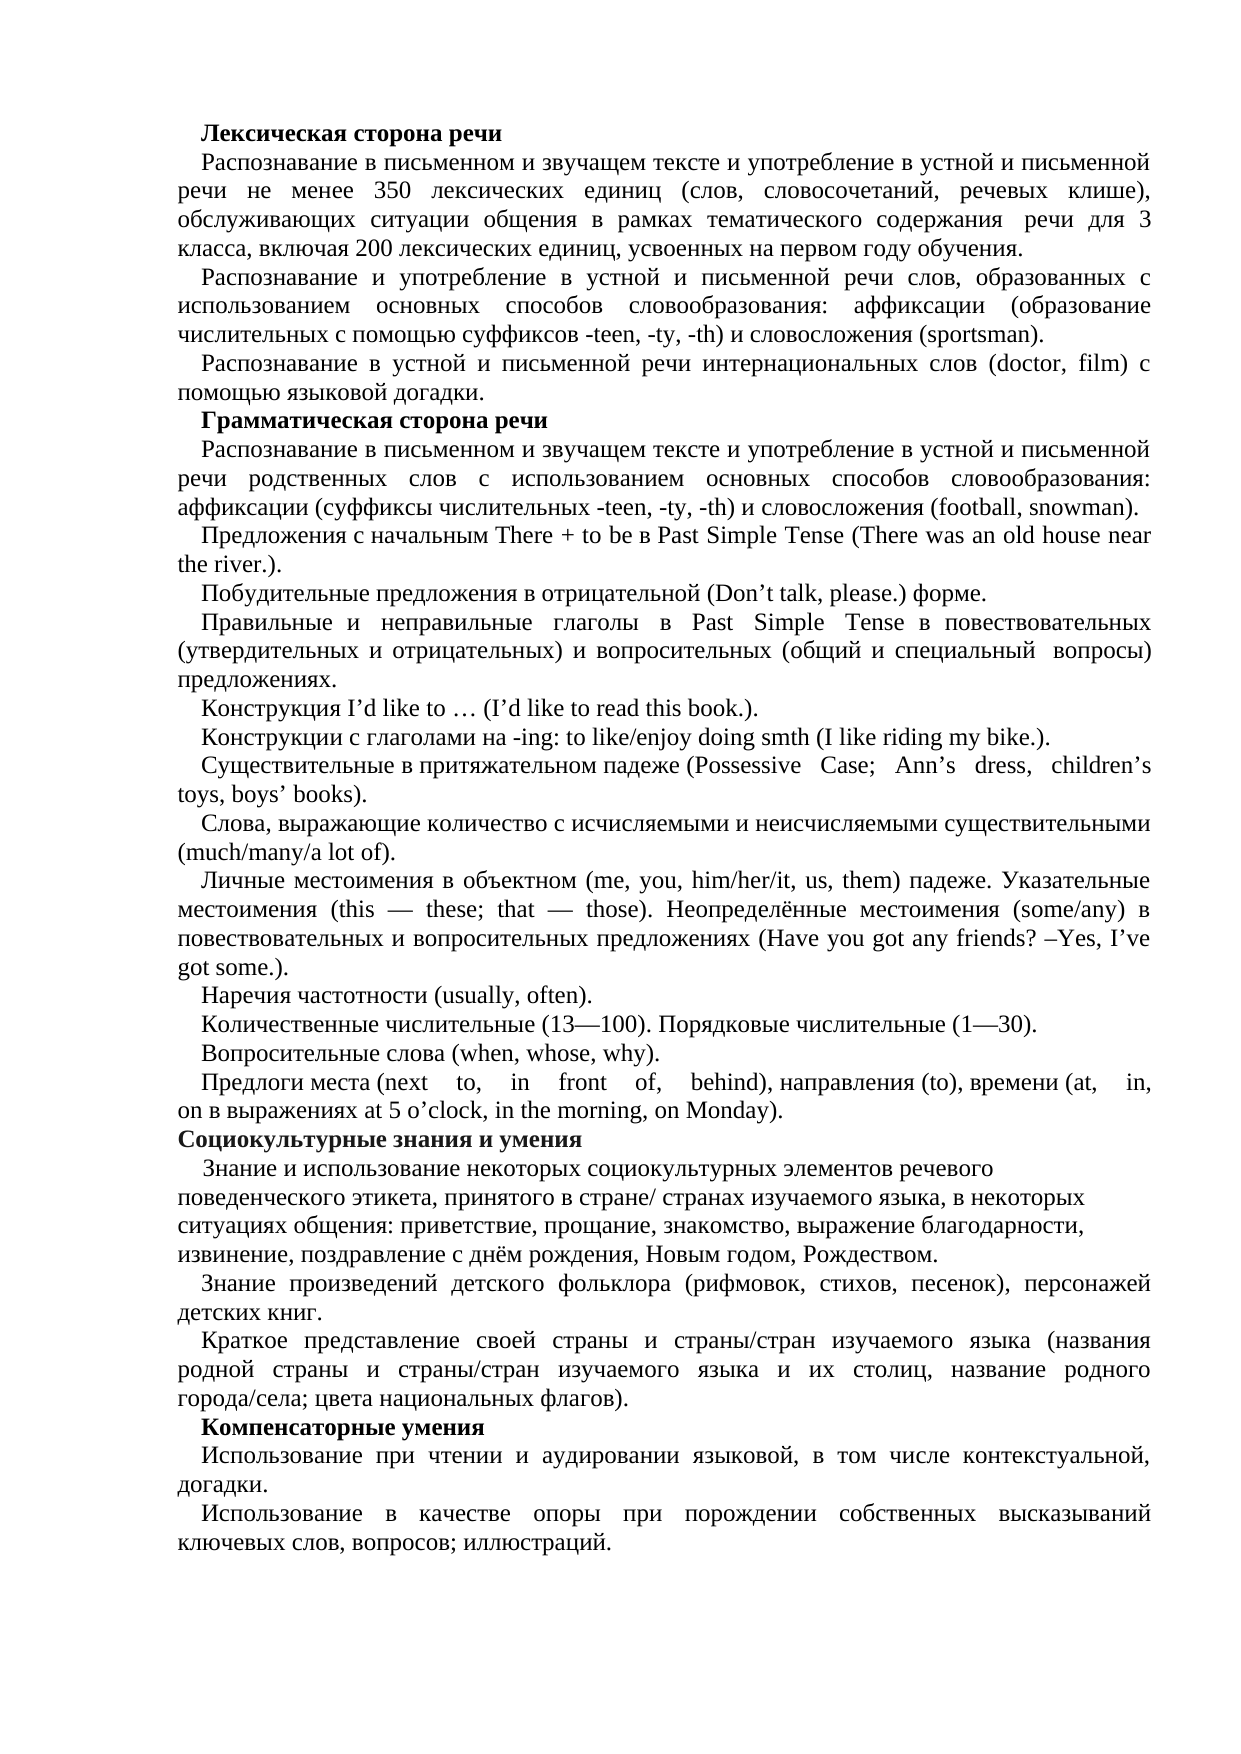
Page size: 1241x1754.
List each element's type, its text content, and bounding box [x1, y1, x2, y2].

text Использование при чтении и аудировании языковой, в том числе контекстуальной, догадки. [177, 1441, 1152, 1498]
text Грамматическая сторона речи [177, 406, 1152, 434]
text Социокультурные знания и умения [177, 1124, 1152, 1153]
text Распознавание в устной и письменной речи интернациональных слов (doctor, film) с помощью языковой догадки. [177, 348, 1152, 406]
text Краткое представление своей страны и страны/стран изучаемого языка (названия родной страны и страны/стран изучаемого языка и их столиц, название родного города/села; цвета национальных флагов). [177, 1326, 1152, 1412]
text Распознавание в письменном и звучащем тексте и употребление в устной и письменной речи не менее 350 лексических единиц (слов, словосочетаний, речевых клише), обслуживающих ситуации общения в рамках тематического содержания речи для 3 класса, включая 200 лексических единиц, усвоенных на первом году обучения. [177, 147, 1152, 262]
text Распознавание в письменном и звучащем тексте и употребление в устной и письменной речи родственных слов с использованием основных способов словообразования: аффиксации (суффиксы числительных -teen, -ty, -th) и словосложения (football, snowman). [177, 434, 1152, 521]
text Знание и использование некоторых социокультурных элементов речевого поведенческого этикета, принятого в стране/ странах изучаемого языка, в некоторых ситуациях общения: приветствие, прощание, знакомство, выражение благодарности, извинение, поздравление с днём рождения, Новым годом, Рождеством. [177, 1153, 1152, 1268]
text Знание произведений детского фольклора (рифмовок, стихов, песенок), персонажей детских книг. [177, 1268, 1152, 1326]
text Вопросительные слова (when, whose, why). [177, 1038, 1152, 1067]
text Личные местоимения в объектном (me, you, him/her/it, us, them) падеже. Указательные местоимения (this — these; that — those). Неопределённые местоимения (some/any) в повествовательных и вопросительных предложениях (Have you got any friends? –Yes, I’ve got some.). [177, 866, 1152, 981]
text Количественные числительные (13—100). Порядковые числительные (1—30). [177, 1009, 1152, 1038]
text Существительные в притяжательном падеже (Possessive Case; Ann’s dress, children’s toys, boys’ books). [177, 751, 1152, 808]
text Слова, выражающие количество с исчисляемыми и неисчисляемыми существительными (much/many/a lot of). [177, 808, 1152, 866]
text Распознавание и употребление в устной и письменной речи слов, образованных с использованием основных способов словообразования: аффиксации (образование числительных с помощью суффиксов -teen, -ty, -th) и словосложения (sportsman). [177, 262, 1152, 348]
text Предлоги места (next to, in front of, behind), направления (to), времени (at, in, on в выражениях at 5 o’clock, in the morning, on Monday). [177, 1067, 1152, 1124]
text Побудительные предложения в отрицательной (Don’t talk, please.) форме. [177, 578, 1152, 607]
text Конструкция I’d like to … (I’d like to read this book.). [177, 693, 1152, 722]
text Лексическая сторона речи [177, 118, 1152, 147]
text Компенсаторные умения [177, 1412, 1152, 1441]
text Правильные и неправильные глаголы в Past Simple Tense в повествовательных (утвердительных и отрицательных) и вопросительных (общий и специальный вопросы) предложениях. [177, 607, 1152, 693]
text Использование в качестве опоры при порождении собственных высказываний ключевых слов, вопросов; иллюстраций. [177, 1498, 1152, 1556]
text Предложения с начальным There + to be в Past Simple Tense (There was an old house near the river.). [177, 521, 1152, 578]
text Наречия частотности (usually, often). [177, 981, 1152, 1009]
text Конструкции с глаголами на -ing: to like/enjoy doing smth (I like riding my bike.). [177, 722, 1152, 751]
